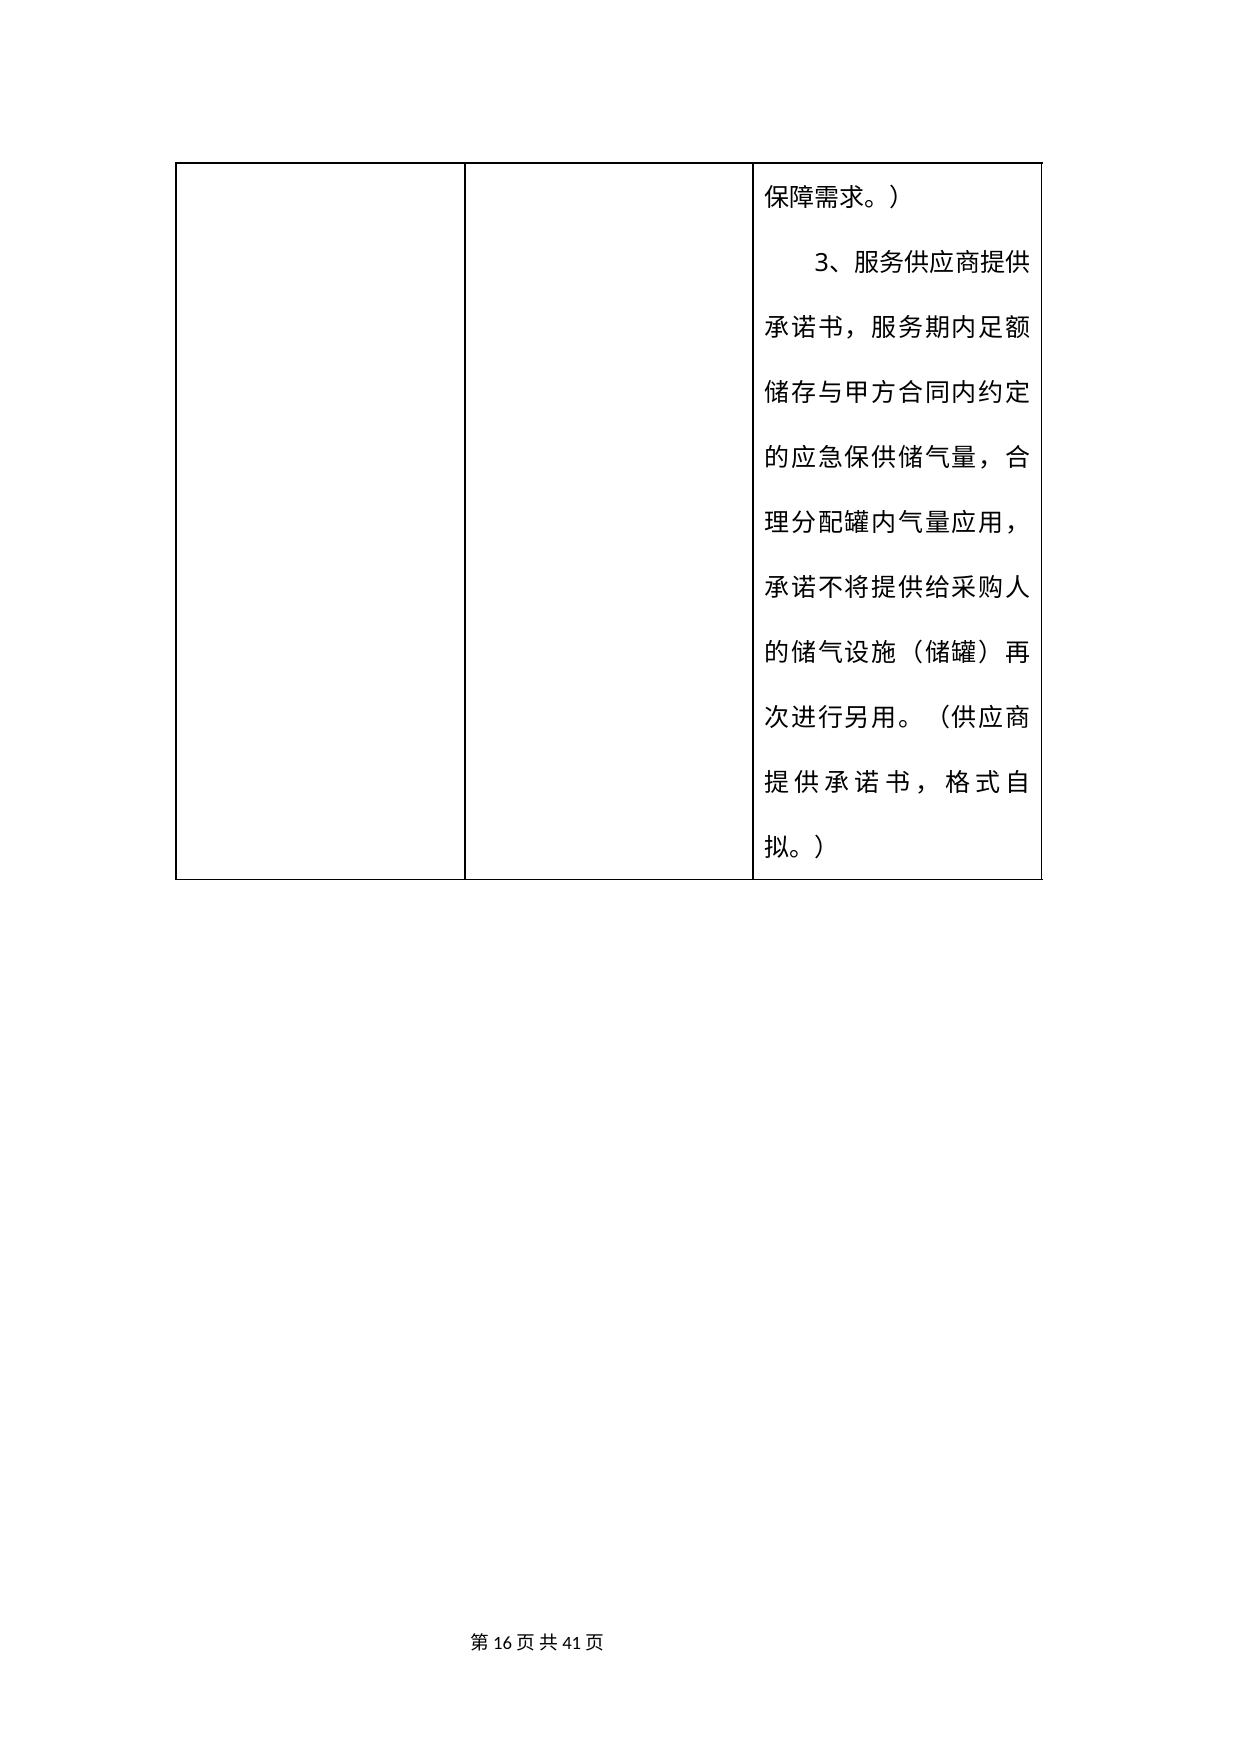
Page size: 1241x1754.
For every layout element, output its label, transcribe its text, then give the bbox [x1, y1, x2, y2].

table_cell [754, 164, 1041, 878]
table_cell 1 [177, 164, 464, 878]
table_cell ★ [466, 164, 752, 878]
